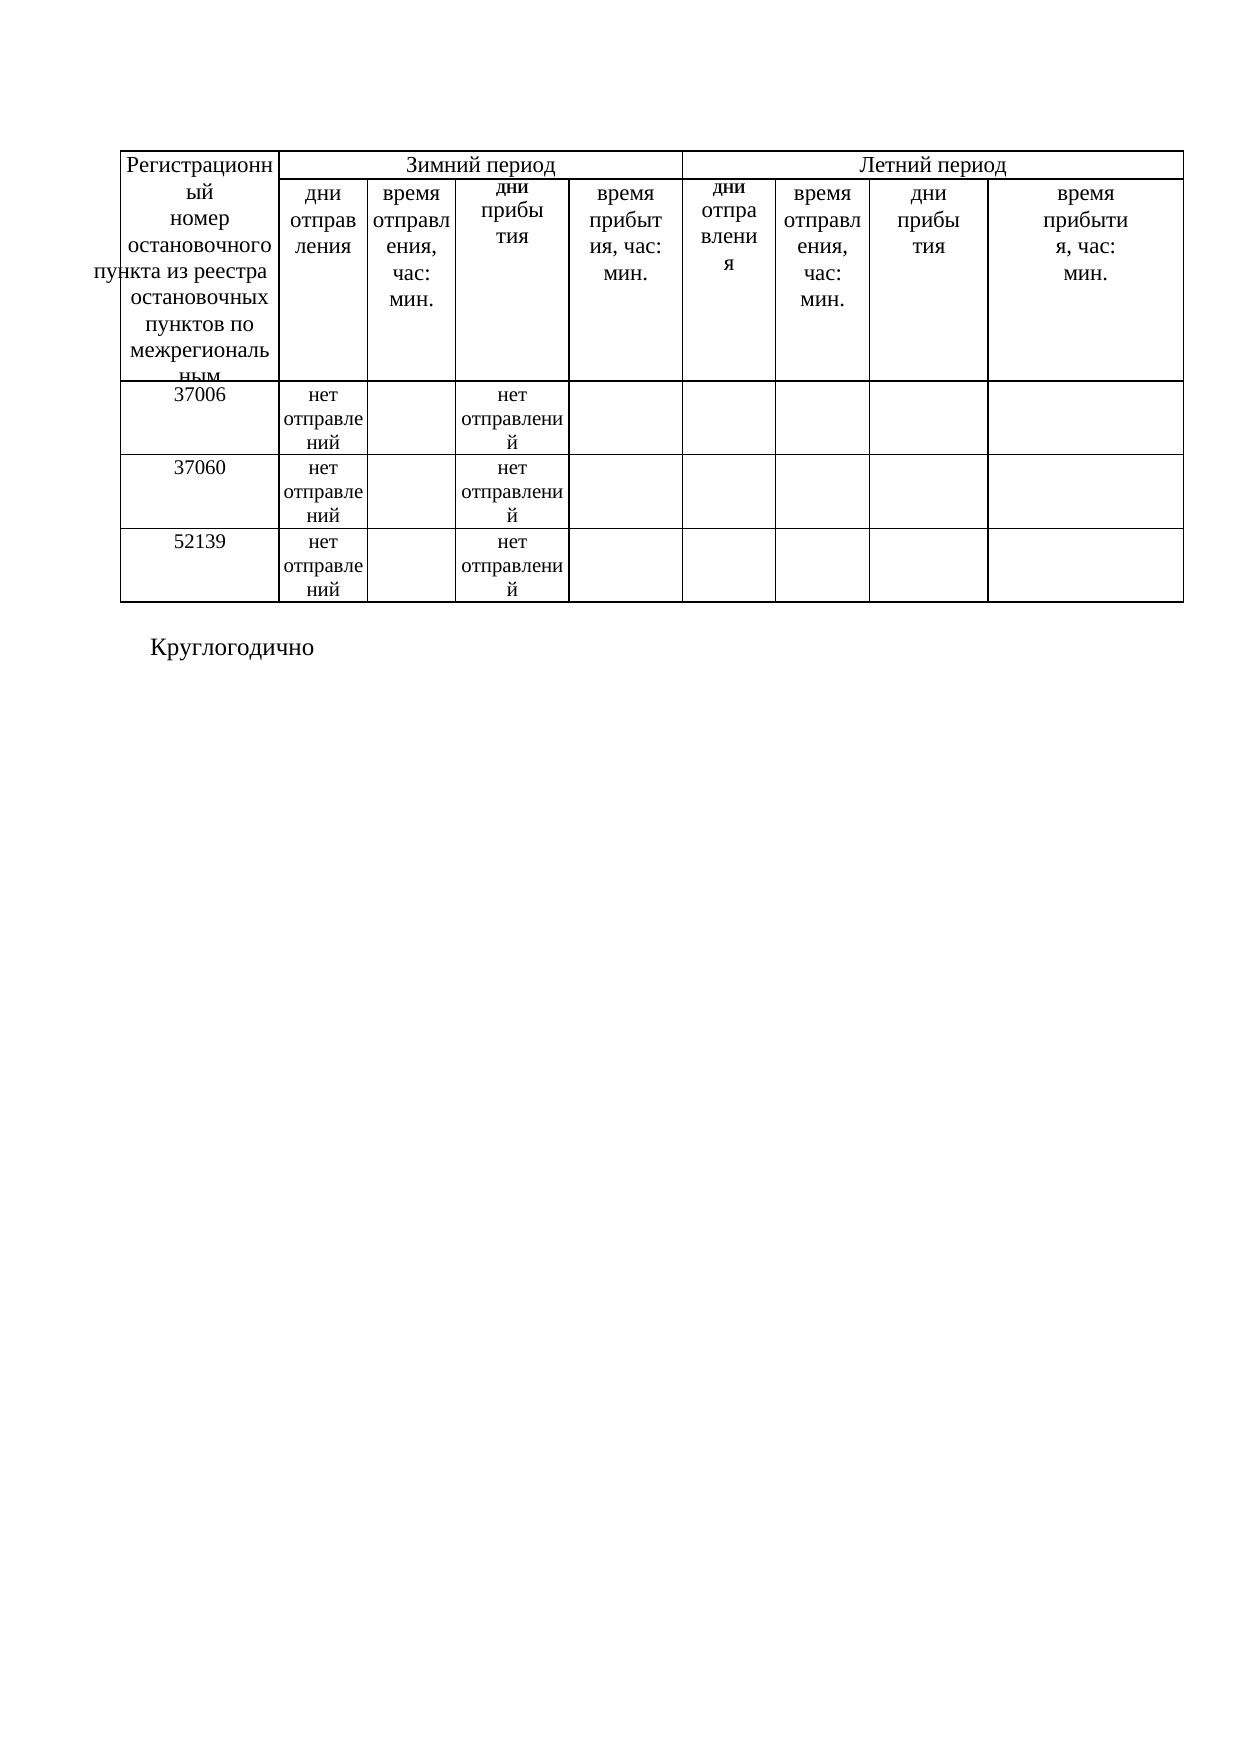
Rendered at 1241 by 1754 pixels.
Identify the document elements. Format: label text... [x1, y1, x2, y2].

table_cell [870, 455, 987, 527]
table_cell нет отправлений [280, 455, 367, 527]
table_cell [570, 529, 682, 601]
table_cell [570, 382, 682, 454]
table_cell [368, 529, 455, 601]
table_cell [683, 382, 775, 454]
table_cell [870, 382, 987, 454]
table_cell дни прибы тия [870, 180, 987, 380]
table_cell нет отправлений [280, 529, 367, 601]
table_cell время отправл ения, час: мин. [368, 180, 455, 380]
table_cell 52139 [121, 529, 278, 601]
table_header Зимний период [280, 152, 682, 178]
table_cell [683, 529, 775, 601]
table_cell [683, 455, 775, 527]
table_cell [989, 455, 1183, 527]
table_cell 37060 [121, 455, 278, 527]
table_cell ДНИ прибы тия [456, 180, 568, 380]
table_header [121, 152, 278, 380]
table_cell [368, 455, 455, 527]
table_cell [870, 529, 987, 601]
table_cell нет отправлений [280, 382, 367, 454]
table_cell время отправл ения, час: мин. [776, 180, 869, 380]
table_cell [776, 455, 869, 527]
table_cell [776, 382, 869, 454]
table_cell [989, 529, 1183, 601]
table_cell ДНИ отпра влени я [683, 180, 775, 380]
table_cell [368, 382, 455, 454]
table_cell нет отправлений [456, 382, 568, 454]
text Круглогодично [150, 632, 1090, 660]
table_cell 37006 [121, 382, 278, 454]
table_cell дни отправ ления [280, 180, 367, 380]
table_cell нет отправлений [456, 529, 568, 601]
table_cell [776, 529, 869, 601]
table_cell [570, 455, 682, 527]
table_cell нет отправлений [456, 455, 568, 527]
table_cell время прибыти я, час: мин. [989, 180, 1183, 380]
table_cell [989, 382, 1183, 454]
table_cell время прибыт ия, час: мин. [570, 180, 682, 380]
table_header Летний период [683, 152, 1183, 178]
